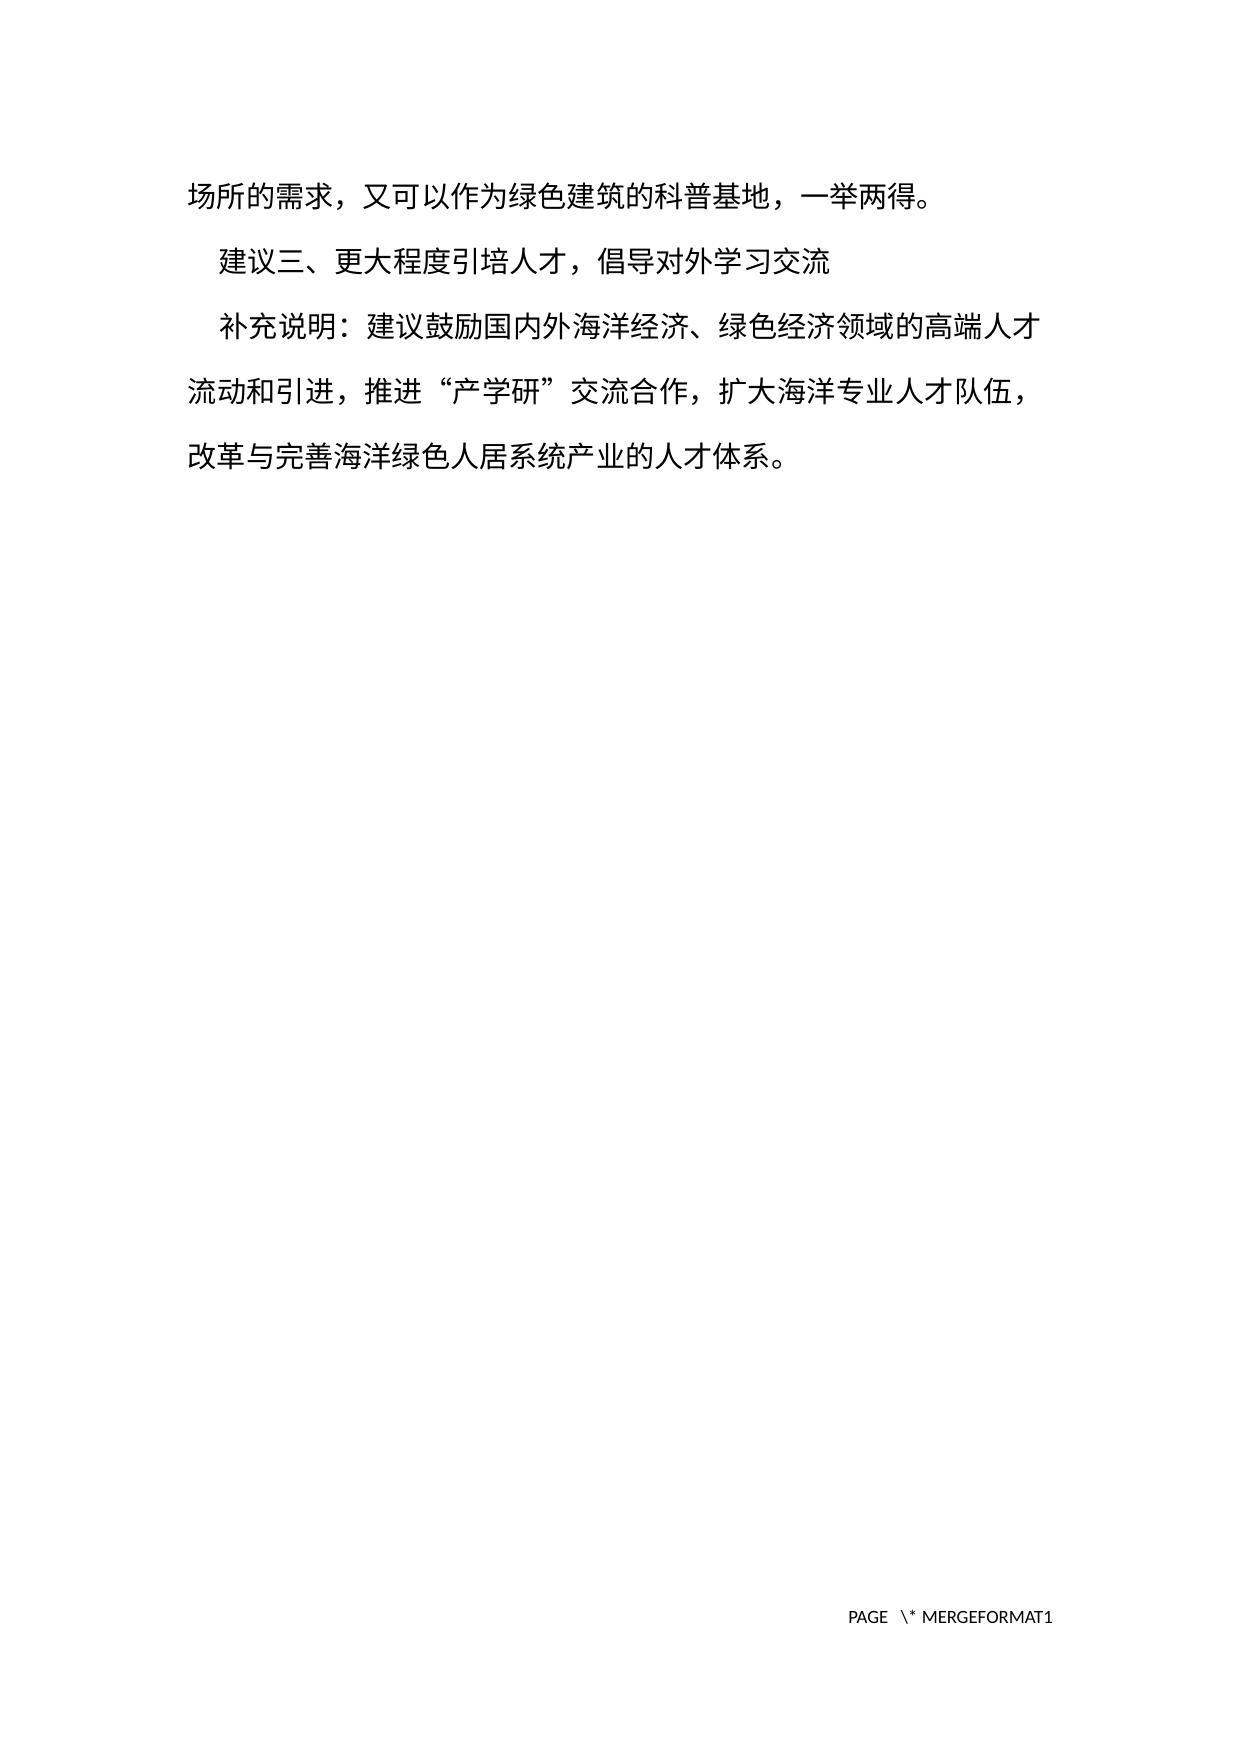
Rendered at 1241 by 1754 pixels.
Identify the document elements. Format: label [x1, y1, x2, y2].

table_cell [188, 162, 1044, 519]
